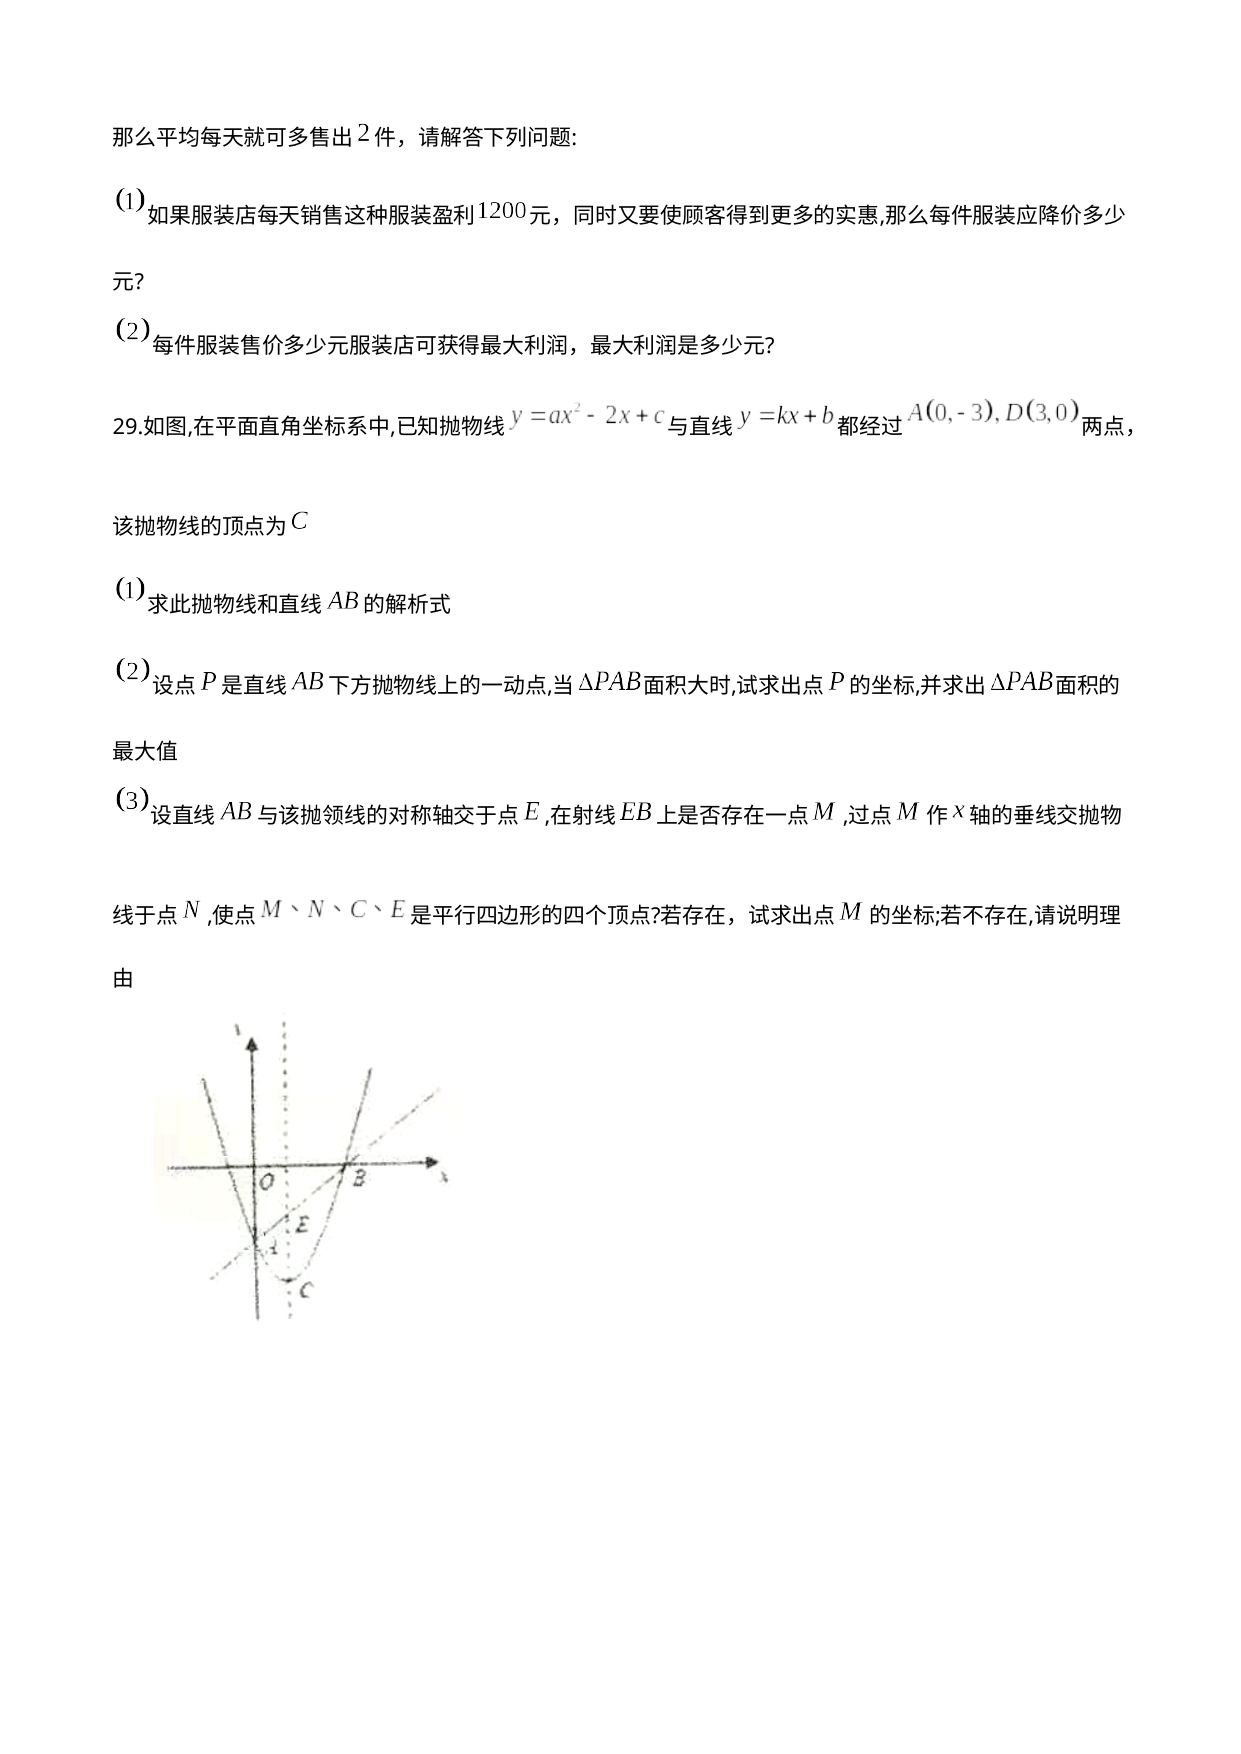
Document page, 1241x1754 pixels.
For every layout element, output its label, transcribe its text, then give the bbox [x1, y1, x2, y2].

text 设点是直线下方抛物线上的一动点,当面积大时,试求出点的坐标,并求出面积的最大值 [112, 652, 1128, 766]
text 每件服装售价多少元服装店可获得最大利润，最大利润是多少元? [112, 312, 1128, 377]
text 29.如图,在平面直角坐标系中,已知抛物线与直线都经过两点，该抛物线的顶点为 [112, 393, 1128, 556]
picture [112, 1008, 463, 1329]
text 如果服装店每天销售这种服装盈利元，同时又要使顾客得到更多的实惠,那么每件服装应降价多少元? [112, 183, 1128, 296]
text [112, 102, 1128, 167]
text 求此抛物线和直线的解析式 [112, 571, 1128, 636]
text 设直线与该抛领线的对称轴交于点,在射线上是否存在一点,过点作轴的垂线交抛物线于点,使点是平行四边形的四个顶点?若存在，试求出点的坐标;若不存在,请说明理由 [112, 782, 1128, 993]
